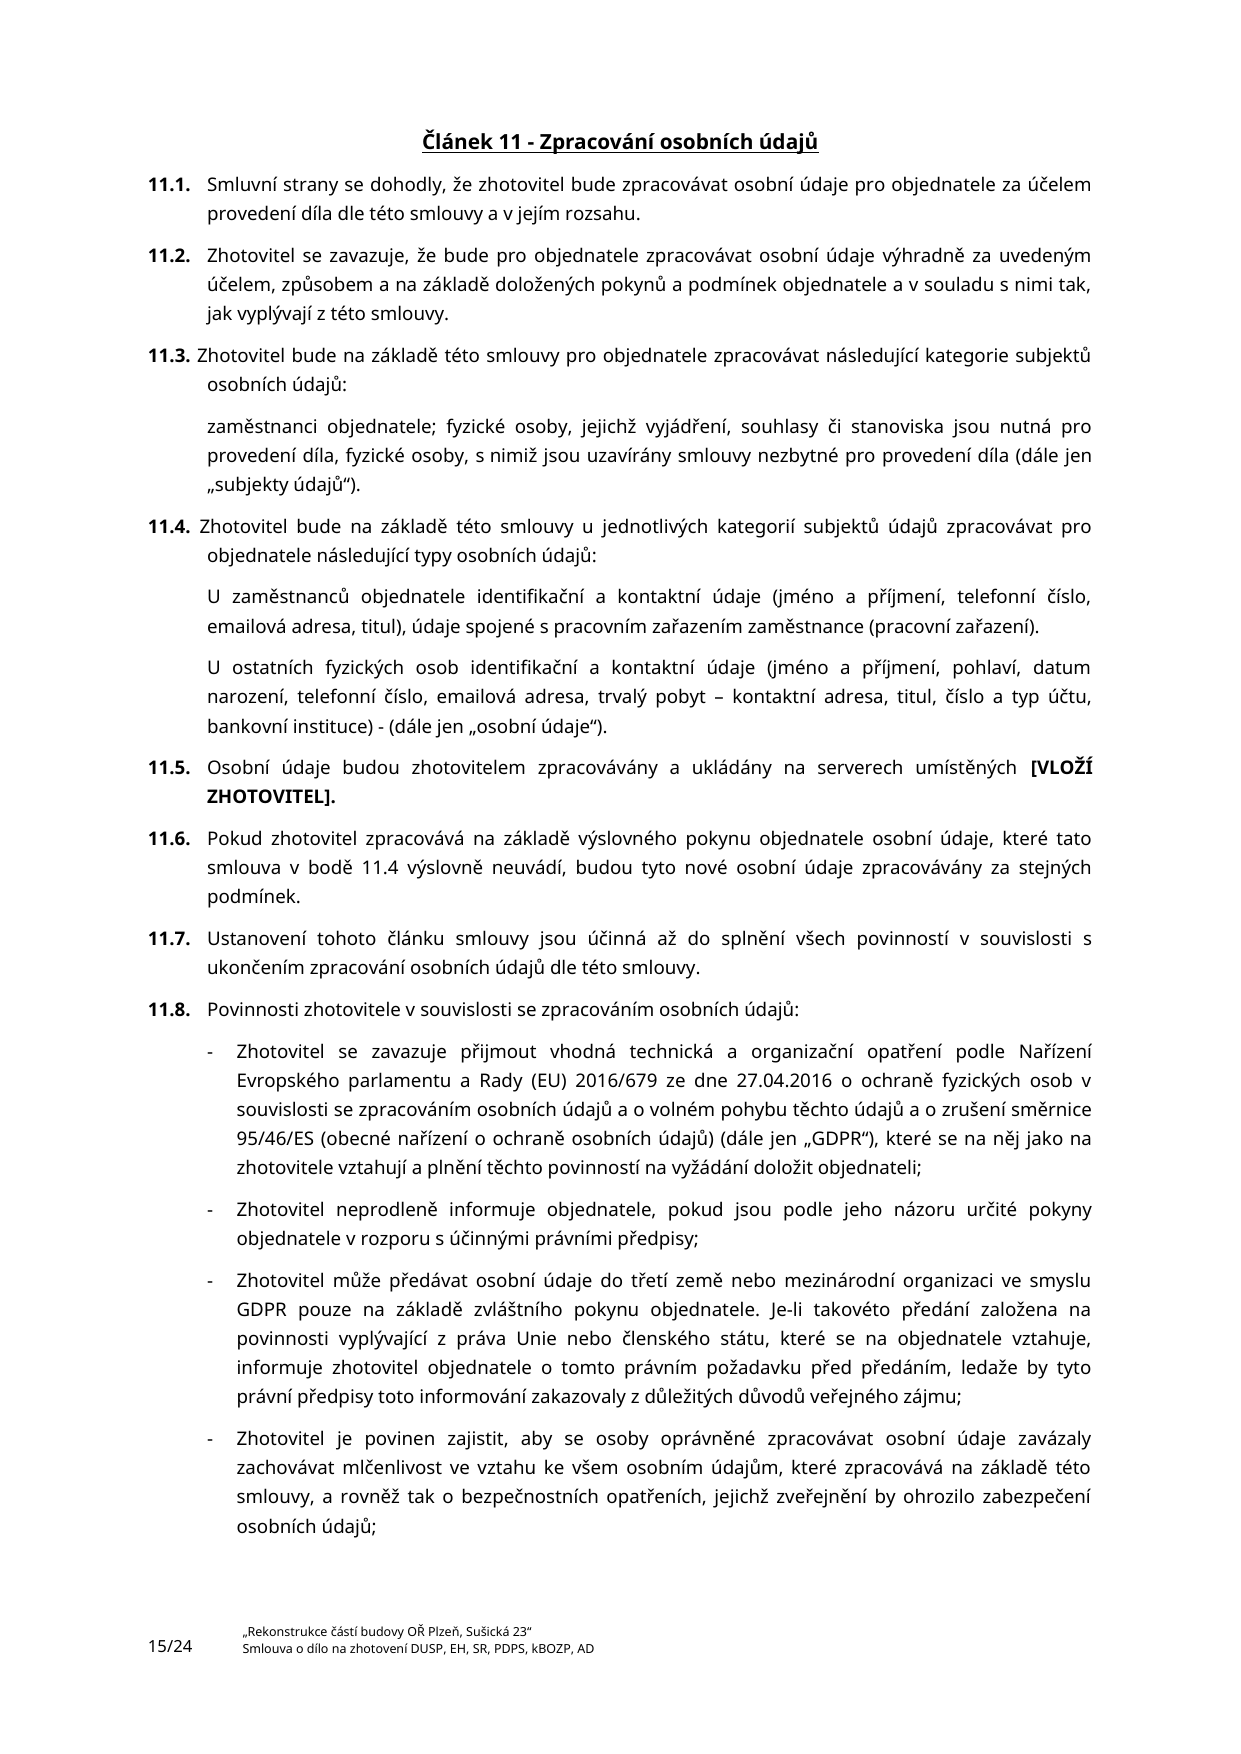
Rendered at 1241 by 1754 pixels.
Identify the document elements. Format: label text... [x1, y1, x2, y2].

text 11.5. Osobní údaje budou zhotovitelem zpracovávány a ukládány na serverech umístěných [VLOŽÍ ZHOTOVITEL]. [148, 751, 1092, 810]
text U ostatních fyzických osob identifikační a kontaktní údaje (jméno a příjmení, pohlaví, datum narození, telefonní číslo, emailová adresa, trvalý pobyt – kontaktní adresa, titul, číslo a typ účtu, bankovní instituce) - (dále jen „osobní údaje“). [207, 651, 1092, 739]
text zaměstnanci objednatele; fyzické osoby, jejichž vyjádření, souhlasy či stanoviska jsou nutná pro provedení díla, fyzické osoby, s nimiž jsou uzavírány smlouvy nezbytné pro provedení díla (dále jen „subjekty údajů“). [207, 410, 1092, 497]
text - Zhotovitel je povinen zajistit, aby se osoby oprávněné zpracovávat osobní údaje zavázaly zachovávat mlčenlivost ve vztahu ke všem osobním údajům, které zpracovává na základě této smlouvy, a rovněž tak o bezpečnostních opatřeních, jejichž zveřejnění by ohrozilo zabezpečení osobních údajů; [207, 1422, 1092, 1539]
text 11.4. Zhotovitel bude na základě této smlouvy u jednotlivých kategorií subjektů údajů zpracovávat pro objednatele následující typy osobních údajů: [148, 510, 1092, 568]
text 11.2. Zhotovitel se zavazuje, že bude pro objednatele zpracovávat osobní údaje výhradně za uvedeným účelem, způsobem a na základě doložených pokynů a podmínek objednatele a v souladu s nimi tak, jak vyplývají z této smlouvy. [148, 239, 1092, 326]
text U zaměstnanců objednatele identifikační a kontaktní údaje (jméno a příjmení, telefonní číslo, emailová adresa, titul), údaje spojené s pracovním zařazením zaměstnance (pracovní zařazení). [207, 581, 1092, 639]
text - Zhotovitel se zavazuje přijmout vhodná technická a organizační opatření podle Nařízení Evropského parlamentu a Rady (EU) 2016/679 ze dne 27.04.2016 o ochraně fyzických osob v souvislosti se zpracováním osobních údajů a o volném pohybu těchto údajů a o zrušení směrnice 95/46/ES (obecné nařízení o ochraně osobních údajů) (dále jen „GDPR“), které se na něj jako na zhotovitele vztahují a plnění těchto povinností na vyžádání doložit objednateli; [207, 1035, 1092, 1181]
subtitle Článek 11 - Zpracování osobních údajů [148, 126, 1092, 156]
text 11.7. Ustanovení tohoto článku smlouvy jsou účinná až do splnění všech povinností v souvislosti s ukončením zpracování osobních údajů dle této smlouvy. [148, 922, 1092, 981]
text - Zhotovitel neprodleně informuje objednatele, pokud jsou podle jeho názoru určité pokyny objednatele v rozporu s účinnými právními předpisy; [207, 1193, 1092, 1251]
text 11.1. Smluvní strany se dohodly, že zhotovitel bude zpracovávat osobní údaje pro objednatele za účelem provedení díla dle této smlouvy a v jejím rozsahu. [148, 168, 1092, 226]
text 11.6. Pokud zhotovitel zpracovává na základě výslovného pokynu objednatele osobní údaje, které tato smlouva v bodě 11.4 výslovně neuvádí, budou tyto nové osobní údaje zpracovávány za stejných podmínek. [148, 822, 1092, 910]
text 11.8. Povinnosti zhotovitele v souvislosti se zpracováním osobních údajů: [148, 993, 1092, 1022]
text 11.3. Zhotovitel bude na základě této smlouvy pro objednatele zpracovávat následující kategorie subjektů osobních údajů: [148, 339, 1092, 397]
text - Zhotovitel může předávat osobní údaje do třetí země nebo mezinárodní organizaci ve smyslu GDPR pouze na základě zvláštního pokynu objednatele. Je-li takovéto předání založena na povinnosti vyplývající z práva Unie nebo členského státu, které se na objednatele vztahuje, informuje zhotovitel objednatele o tomto právním požadavku před předáním, ledaže by tyto právní předpisy toto informování zakazovaly z důležitých důvodů veřejného zájmu; [207, 1264, 1092, 1410]
